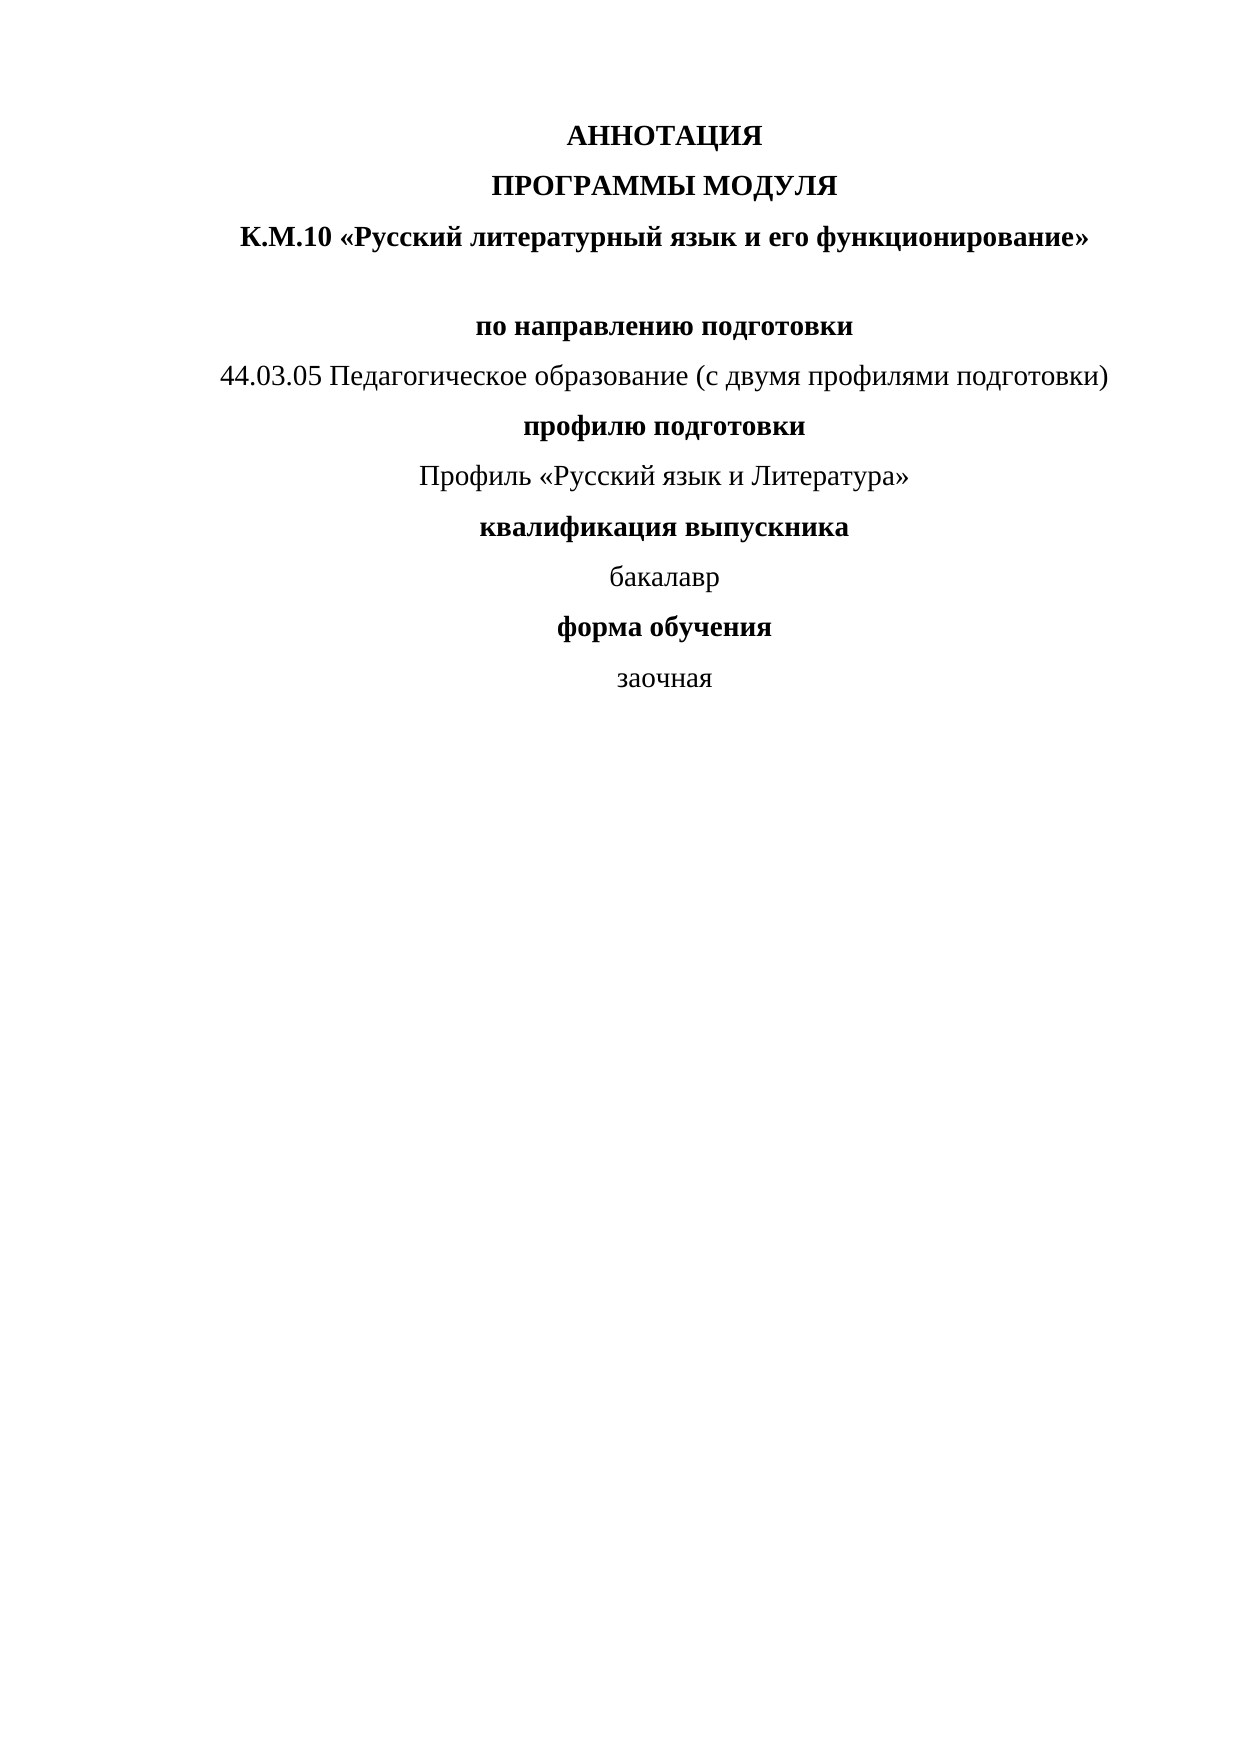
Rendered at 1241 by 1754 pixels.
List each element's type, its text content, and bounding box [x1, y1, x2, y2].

text профилю подготовки [177, 408, 1152, 442]
text АННОТАЦИЯ [177, 118, 1152, 152]
text 44.03.05 Педагогическое образование (с двумя профилями подготовки) [177, 358, 1152, 391]
text К.М.10 «Русский литературный язык и его функционирование» [177, 219, 1152, 252]
text бакалавр [177, 559, 1152, 593]
text Профиль «Русский язык и Литература» [177, 458, 1152, 492]
text по направлению подготовки [177, 308, 1152, 341]
text форма обучения [177, 609, 1152, 643]
text программЫ модуля [177, 168, 1152, 202]
text заочная [177, 660, 1152, 693]
text квалификация выпускника [177, 509, 1152, 542]
